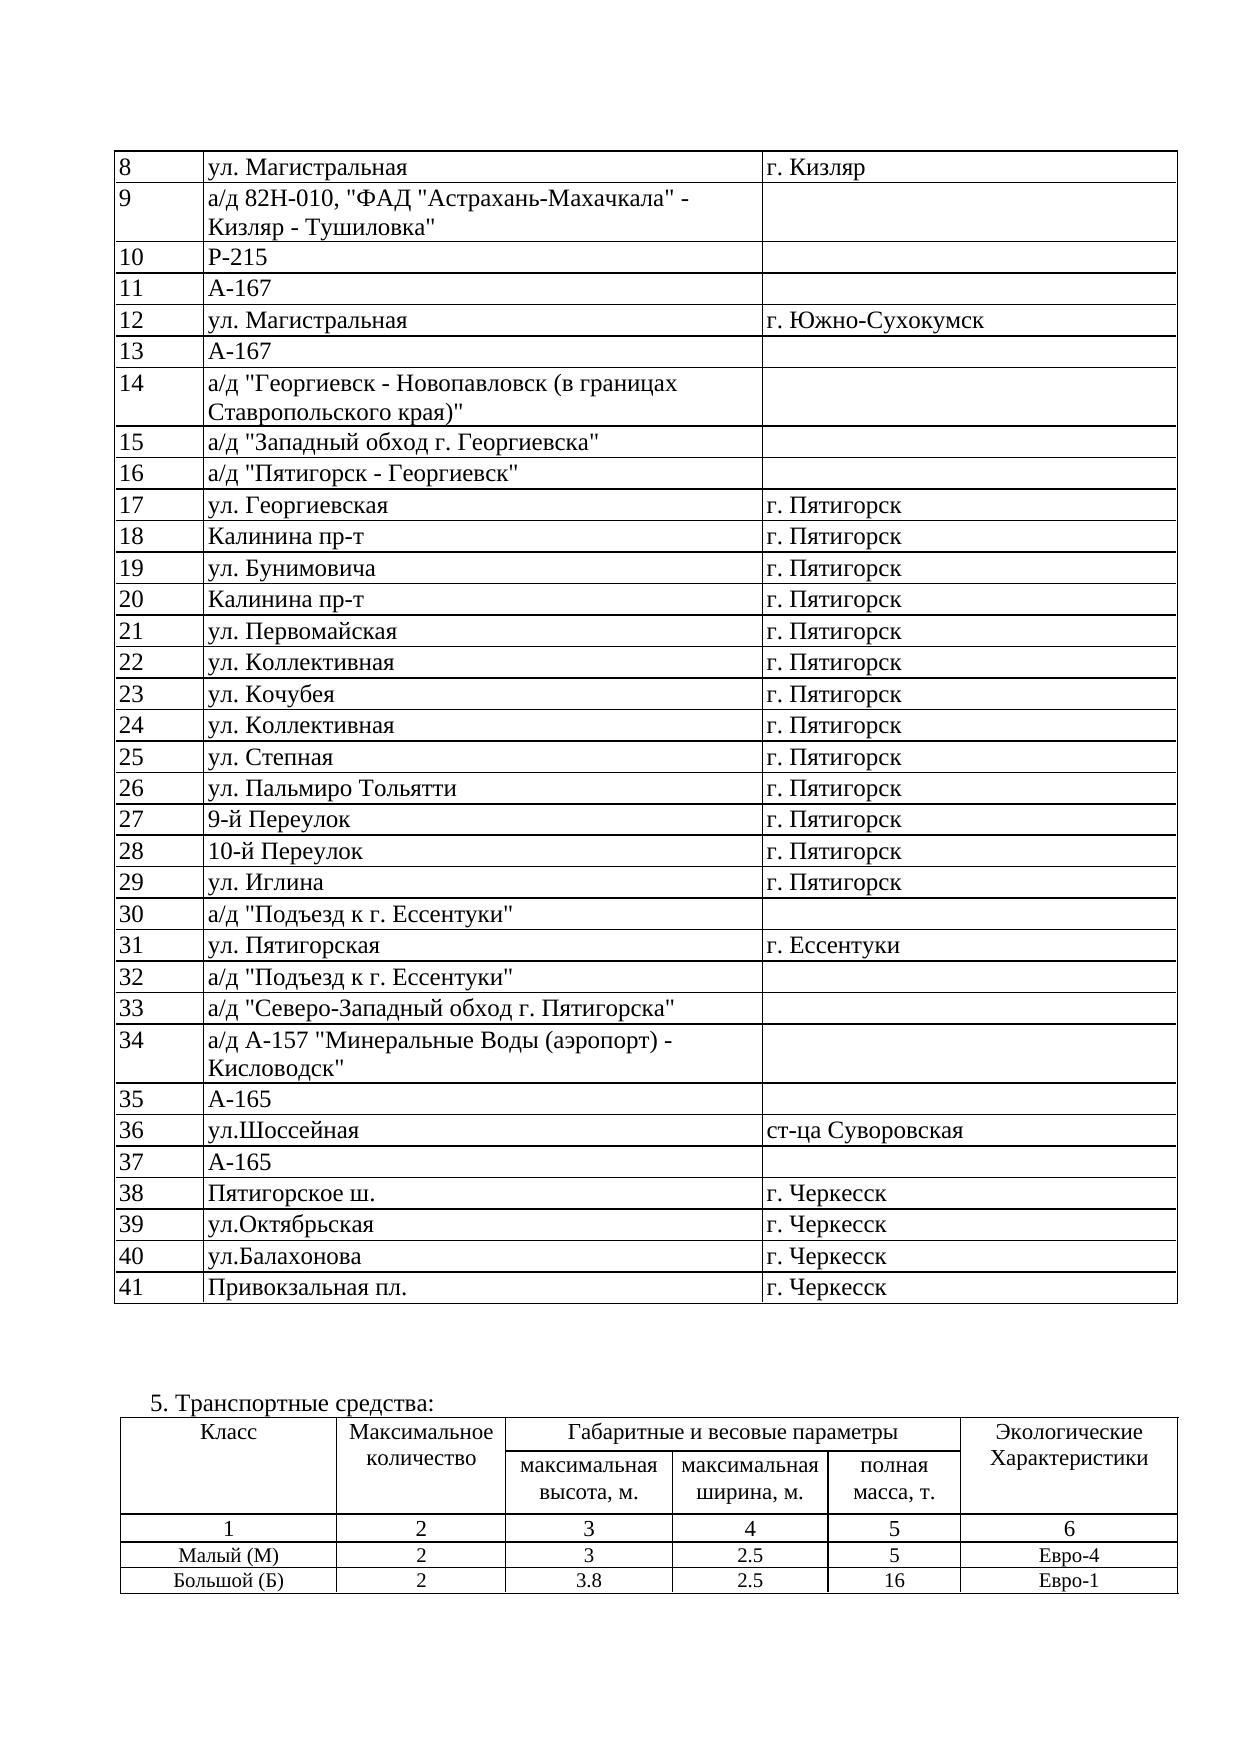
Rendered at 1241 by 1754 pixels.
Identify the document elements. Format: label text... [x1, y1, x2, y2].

table_cell г. Пятигорск [763, 866, 1177, 897]
table_cell 24 [115, 710, 203, 740]
table_cell 6 [961, 1515, 1177, 1541]
table_cell [763, 425, 1177, 457]
text 5. Транспортные средства: [150, 1388, 1090, 1417]
table_cell г. Пятигорск [763, 834, 1177, 866]
table_cell 15 [115, 426, 203, 457]
table_cell 21 [115, 615, 203, 646]
table_cell г. Кизляр [763, 152, 1177, 181]
table_cell полная масса, т. [829, 1452, 960, 1513]
table_cell А-167 [204, 274, 762, 303]
table_cell 16 [829, 1568, 960, 1592]
table_cell ул. Магистральная [204, 152, 762, 181]
table_cell 3.8 [506, 1568, 672, 1592]
table_cell ул. Бунимовича [204, 553, 762, 583]
table_cell г. Пятигорск [763, 551, 1177, 583]
table_cell ул. Степная [204, 742, 762, 771]
table_header Класс [121, 1418, 336, 1513]
table_cell 5 [829, 1515, 960, 1541]
table_cell а/д "Западный обход г. Георгиевска" [204, 427, 762, 457]
table_cell ул. Иглина [204, 867, 762, 897]
table_cell [763, 366, 1177, 425]
table_cell 9 [115, 183, 203, 241]
table_cell ул.Шоссейная [204, 1115, 762, 1145]
table_cell 2 [337, 1568, 505, 1592]
table_cell 20 [115, 584, 203, 614]
table_cell а/д А-157 "Минеральные Воды (аэропорт) - Кисловодск" [204, 1025, 762, 1082]
table_cell 11 [115, 273, 203, 303]
table_cell 2.5 [673, 1568, 827, 1592]
table_cell 28 [115, 835, 203, 866]
table_cell ст-ца Суворовская [763, 1114, 1177, 1145]
table_cell а/д "Северо-Западный обход г. Пятигорска" [204, 993, 762, 1023]
table_cell 2.5 [673, 1543, 827, 1567]
table_header Максимальное количество [337, 1418, 505, 1513]
table_cell г. Пятигорск [763, 646, 1177, 677]
table_cell 38 [115, 1178, 203, 1208]
table_cell 10-й Переулок [204, 836, 762, 866]
table_cell г. Пятигорск [763, 614, 1177, 646]
table_cell ул. Первомайская [204, 616, 762, 646]
table_cell ул.Балахонова [204, 1241, 762, 1271]
table_cell [763, 897, 1177, 929]
table_cell г. Пятигорск [763, 771, 1177, 803]
table_cell 33 [115, 993, 203, 1023]
table_cell 12 [115, 305, 203, 335]
table_cell 34 [115, 1024, 203, 1082]
table_cell г. Пятигорск [763, 803, 1177, 834]
table_cell А-167 [204, 337, 762, 366]
table_cell максимальная ширина, м. [673, 1452, 827, 1513]
table_cell г. Пятигорск [763, 520, 1177, 551]
table_cell 1 [121, 1515, 336, 1541]
table_header Экологические Характеристики [961, 1418, 1177, 1513]
table_cell 14 [115, 368, 203, 425]
table_cell 26 [115, 773, 203, 803]
table_cell г. Черкесск [763, 1271, 1177, 1302]
table_cell 9-й Переулок [204, 805, 762, 834]
table_header Габаритные и весовые параметры [506, 1418, 960, 1450]
table_cell [763, 272, 1177, 303]
table_cell 36 [115, 1115, 203, 1145]
table_cell [763, 241, 1177, 272]
table_cell г. Пятигорск [763, 488, 1177, 520]
table_cell 2 [337, 1543, 505, 1567]
table_cell 19 [115, 552, 203, 583]
table_cell 22 [115, 647, 203, 677]
table_cell 10 [115, 242, 203, 272]
table_cell 29 [115, 867, 203, 897]
table_cell [763, 1082, 1177, 1114]
table_cell 35 [115, 1083, 203, 1114]
table_cell [763, 181, 1177, 241]
table_cell ул. Пятигорская [204, 930, 762, 960]
table_cell г. Пятигорск [763, 583, 1177, 614]
table_cell г. Черкесск [763, 1240, 1177, 1271]
table_cell ул. Коллективная [204, 647, 762, 677]
table_cell А-165 [204, 1084, 762, 1114]
table_cell 18 [115, 521, 203, 551]
table_cell 30 [115, 898, 203, 929]
table_cell 23 [115, 678, 203, 708]
table_cell Привокзальная пл. [204, 1273, 762, 1302]
table_cell 3 [506, 1515, 672, 1541]
table_cell а/д "Георгиевск - Новопавловск (в границах Ставропольского края)" [204, 368, 762, 425]
table_cell г. Южно-Сухокумск [763, 304, 1177, 335]
table_cell Калинина пр-т [204, 584, 762, 614]
table_cell Евро-4 [961, 1543, 1177, 1567]
table_cell 2 [337, 1515, 505, 1541]
table_cell ул. Георгиевская [204, 490, 762, 520]
table_cell 16 [115, 458, 203, 488]
table_cell Большой (Б) [121, 1568, 336, 1592]
table_cell 25 [115, 741, 203, 771]
table_cell г. Ессентуки [763, 929, 1177, 960]
table_cell Р-215 [204, 242, 762, 272]
table_cell А-165 [204, 1147, 762, 1177]
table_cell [204, 183, 762, 241]
table_cell [763, 960, 1177, 992]
table_cell ул. Пальмиро Тольятти [204, 773, 762, 803]
table_cell 3 [506, 1543, 672, 1567]
table_cell г. Пятигорск [763, 740, 1177, 771]
table_cell а/д "Подъезд к г. Ессентуки" [204, 962, 762, 992]
table_cell ул. Кочубея [204, 679, 762, 708]
table_cell 13 [115, 336, 203, 366]
table_cell г. Черкесск [763, 1208, 1177, 1239]
table_cell г. Черкесск [763, 1177, 1177, 1208]
table_cell [763, 992, 1177, 1023]
table_cell а/д "Пятигорск - Георгиевск" [204, 458, 762, 488]
table_cell ул.Октябрьская [204, 1210, 762, 1239]
table_cell максимальная высота, м. [506, 1452, 672, 1513]
table_cell [763, 1145, 1177, 1177]
table_cell Калинина пр-т [204, 521, 762, 551]
table_cell 4 [673, 1515, 827, 1541]
table_cell Пятигорское ш. [204, 1178, 762, 1208]
table_cell ул. Магистральная [204, 305, 762, 335]
table_cell г. Пятигорск [763, 709, 1177, 740]
table_cell 5 [829, 1543, 960, 1567]
table_cell 40 [115, 1241, 203, 1271]
table_cell [763, 335, 1177, 366]
table_cell 37 [115, 1146, 203, 1177]
table_cell Малый (М) [121, 1543, 336, 1567]
table_cell 39 [115, 1209, 203, 1239]
table_cell 41 [115, 1272, 203, 1302]
table_cell ул. Коллективная [204, 710, 762, 740]
table_cell [763, 1023, 1177, 1082]
table_cell г. Пятигорск [763, 677, 1177, 708]
table_cell Евро-1 [961, 1568, 1177, 1592]
table_cell 17 [115, 489, 203, 520]
table_cell 32 [115, 961, 203, 992]
table_cell 8 [115, 152, 203, 181]
table_cell [763, 457, 1177, 488]
table_cell 27 [115, 804, 203, 834]
table_cell а/д "Подъезд к г. Ессентуки" [204, 899, 762, 929]
table_cell 31 [115, 930, 203, 960]
